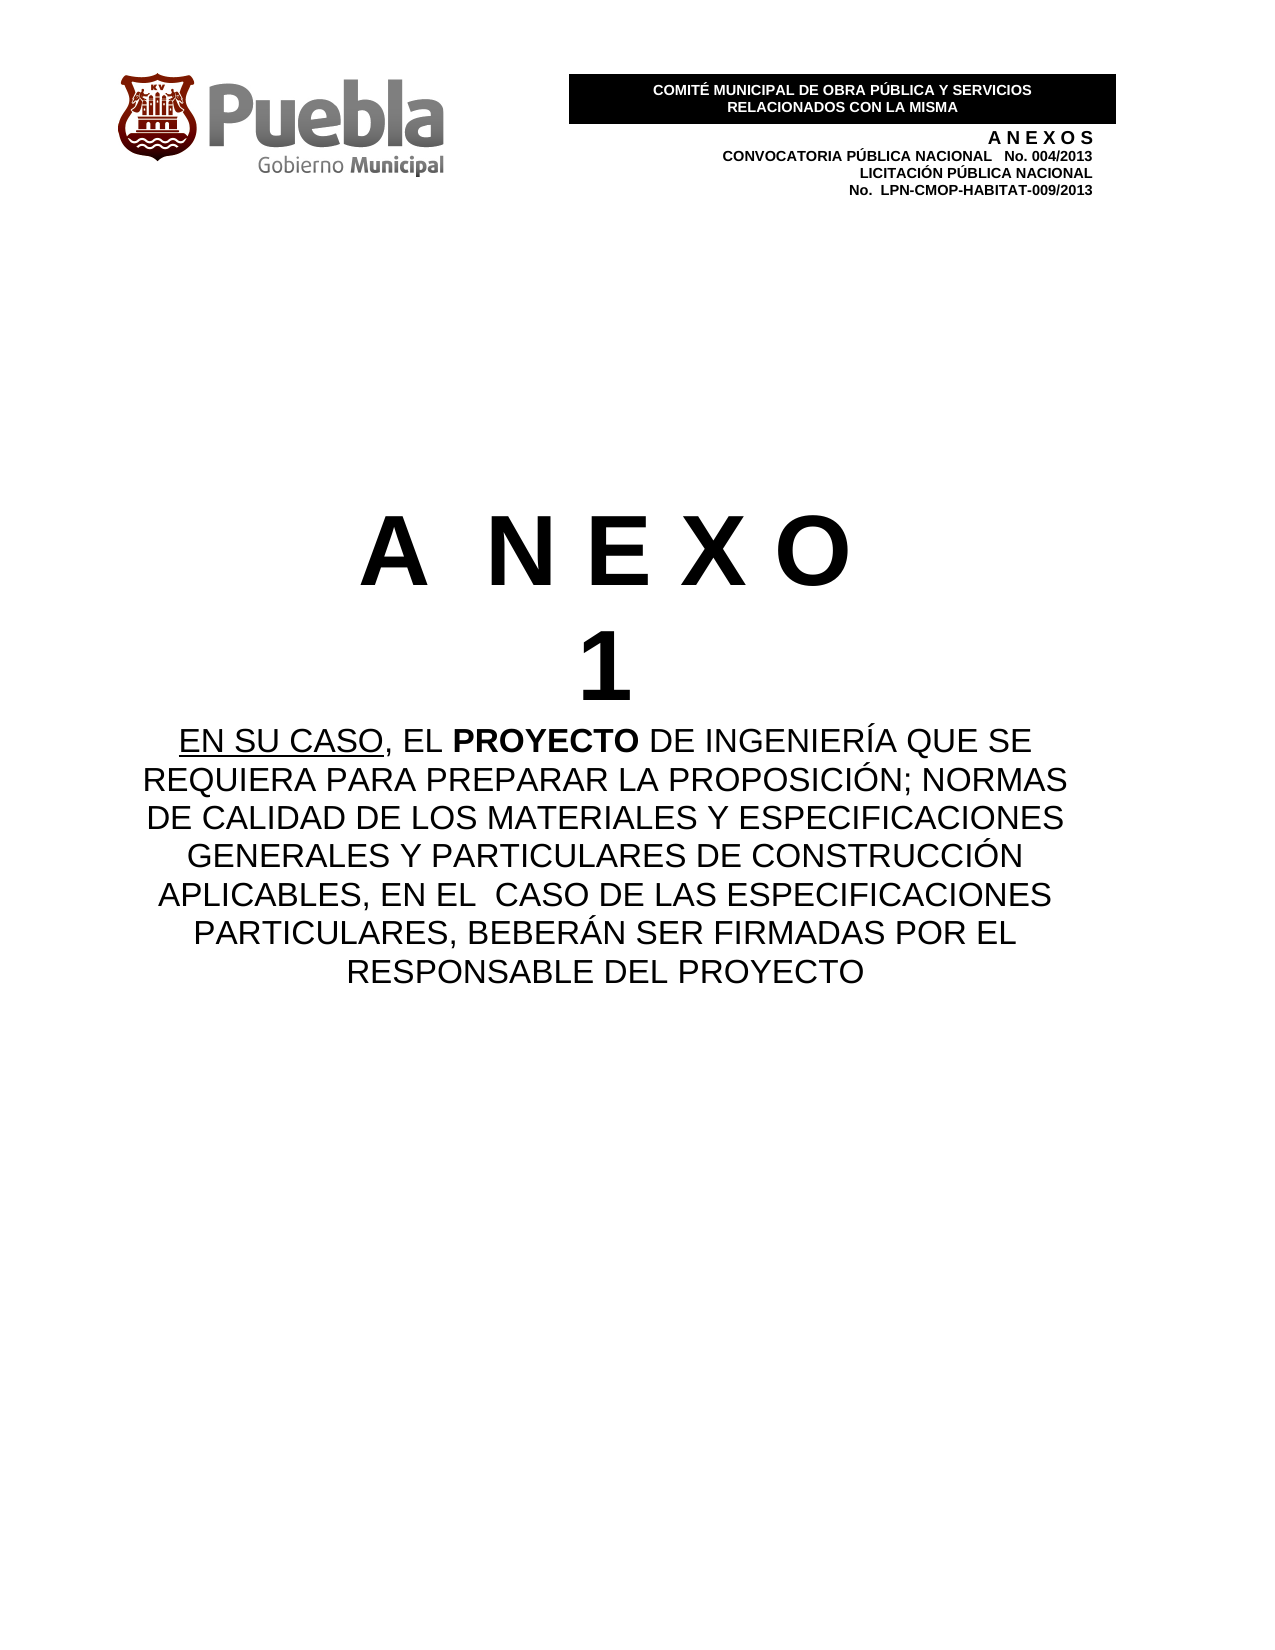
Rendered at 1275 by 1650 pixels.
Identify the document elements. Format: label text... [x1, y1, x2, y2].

text 1 [118, 606, 1092, 721]
text EN SU CASO, EL PROYECTO DE INGENIERÍA QUE SE REQUIERA PARA PREPARAR LA PROPOSICIÓN; NORMAS DE CALIDAD DE LOS MATERIALES Y ESPECIFICACIONES GENERALES Y PARTICULARES DE CONSTRUCCIÓN APLICABLES, EN EL CASO DE LAS ESPECIFICACIONES PARTICULARES, BEBERÁN SER FIRMADAS POR EL RESPONSABLE DEL PROYECTO [118, 721, 1092, 990]
picture [118, 73, 444, 177]
text A N E X O [118, 491, 1092, 606]
